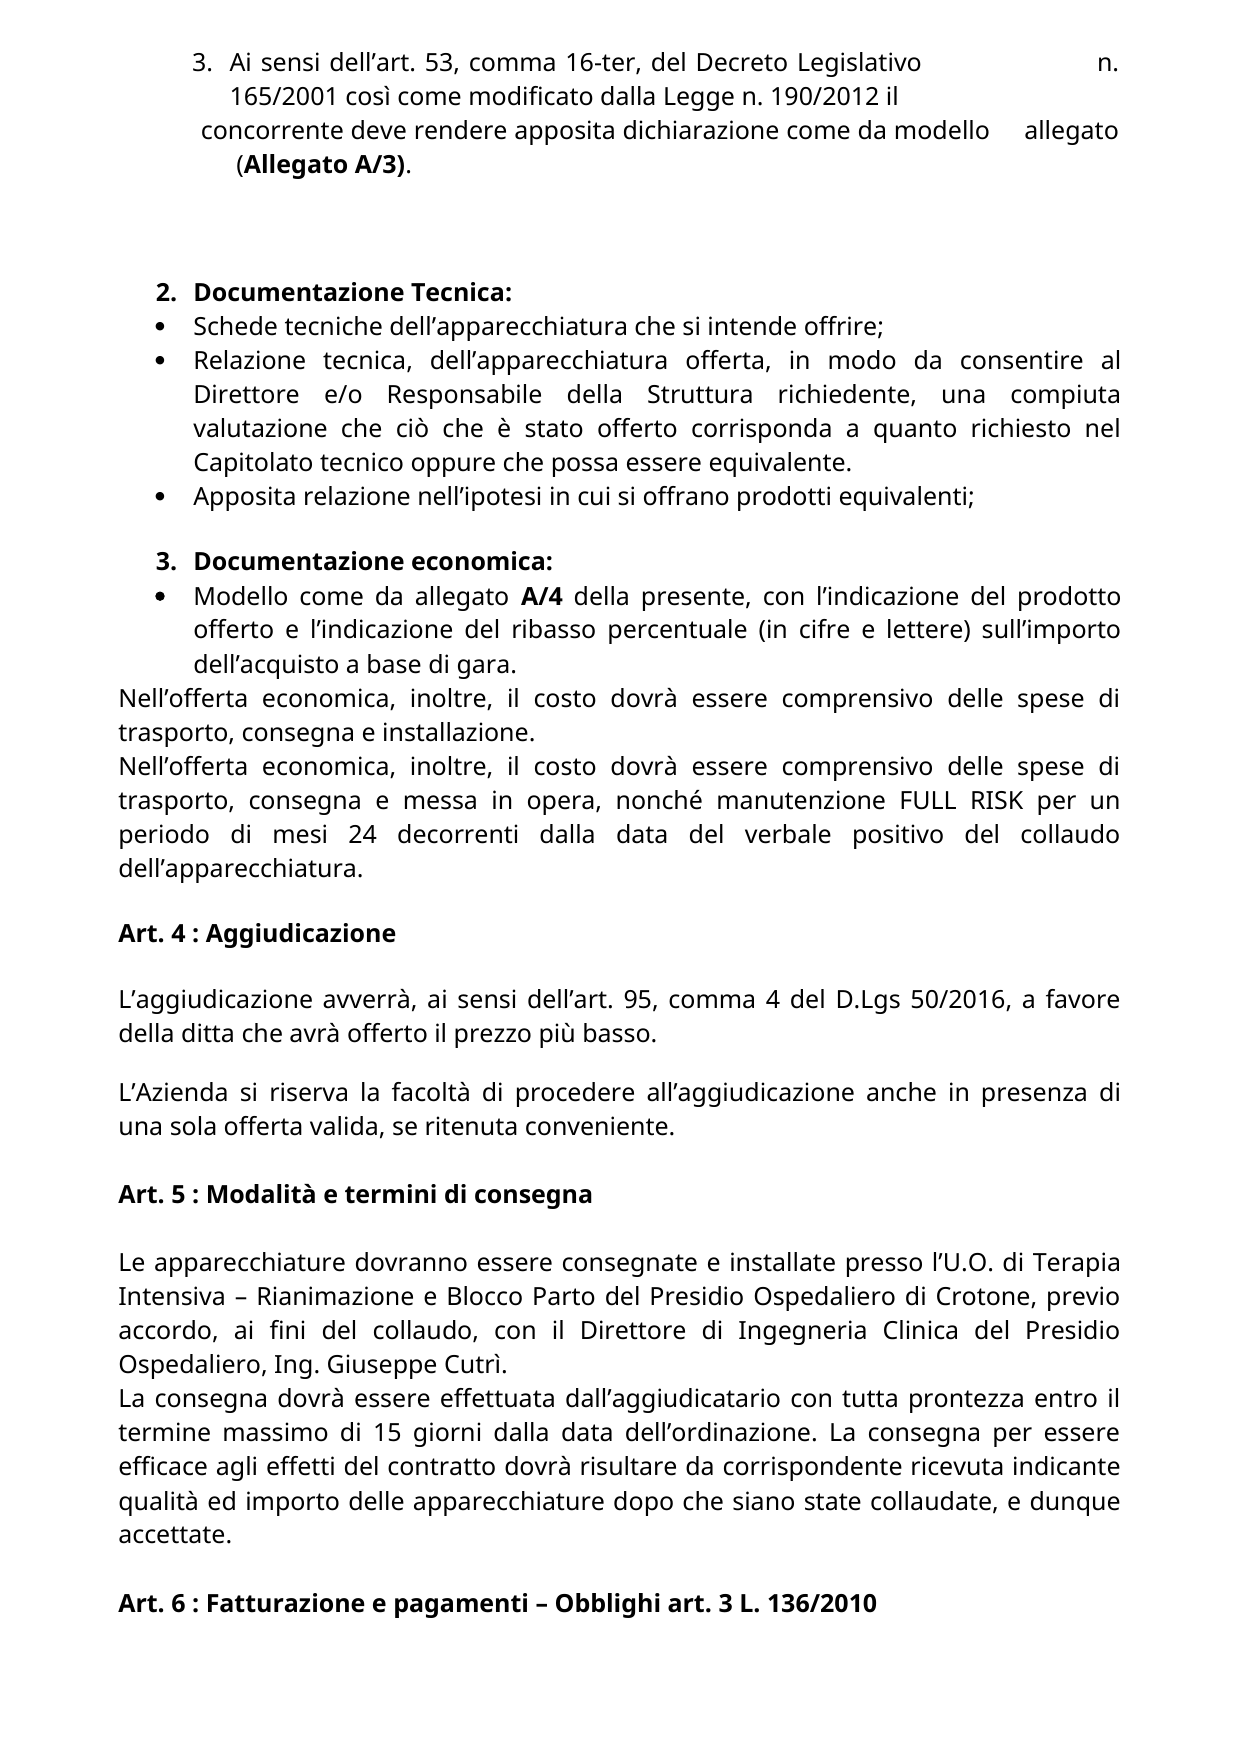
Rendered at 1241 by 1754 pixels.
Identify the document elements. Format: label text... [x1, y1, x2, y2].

list Documentazione economica: [156, 544, 1122, 578]
text Art. 5 : Modalità e termini di consegna [118, 1177, 1122, 1211]
list Relazione tecnica, dell’apparecchiatura offerta, in modo da consentire al Direttore e/o Responsabile della Struttura richiedente, una compiuta valutazione che ciò che è stato offerto corrisponda a quanto richiesto nel Capitolato tecnico oppure che possa essere equivalente. [156, 342, 1122, 479]
text Nell’offerta economica, inoltre, il costo dovrà essere comprensivo delle spese di trasporto, consegna e installazione. [118, 680, 1122, 748]
text L’Azienda si riserva la facoltà di procedere all’aggiudicazione anche in presenza di una sola offerta valida, se ritenuta conveniente. [118, 1074, 1122, 1142]
text concorrente deve rendere apposita dichiarazione come da modello allegato (Allegato A/3). [118, 112, 1122, 181]
text Le apparecchiature dovranno essere consegnate e installate presso l’U.O. di Terapia Intensiva – Rianimazione e Blocco Parto del Presidio Ospedaliero di Crotone, previo accordo, ai fini del collaudo, con il Direttore di Ingegneria Clinica del Presidio Ospedaliero, Ing. Giuseppe Cutrì. [118, 1245, 1122, 1381]
list Ai sensi dell’art. 53, comma 16-ter, del Decreto Legislativo n. 165/2001 così come modificato dalla Legge n. 190/2012 il [192, 44, 1122, 112]
list Apposita relazione nell’ipotesi in cui si offrano prodotti equivalenti; [156, 479, 1122, 513]
list Documentazione Tecnica: [156, 274, 1122, 308]
text Nell’offerta economica, inoltre, il costo dovrà essere comprensivo delle spese di trasporto, consegna e messa in opera, nonché manutenzione FULL RISK per un periodo di mesi 24 decorrenti dalla data del verbale positivo del collaudo dell’apparecchiatura. [118, 748, 1122, 885]
text L’aggiudicazione avverrà, ai sensi dell’art. 95, comma 4 del D.Lgs 50/2016, a favore della ditta che avrà offerto il prezzo più basso. [118, 981, 1122, 1049]
list Modello come da allegato A/4 della presente, con l’indicazione del prodotto offerto e l’indicazione del ribasso percentuale (in cifre e lettere) sull’importo dell’acquisto a base di gara. [156, 578, 1122, 680]
text Art. 4 : Aggiudicazione [118, 916, 1122, 950]
list Schede tecniche dell’apparecchiatura che si intende offrire; [156, 308, 1122, 342]
text Art. 6 : Fatturazione e pagamenti – Obblighi art. 3 L. 136/2010 [118, 1585, 1122, 1619]
text La consegna dovrà essere effettuata dall’aggiudicatario con tutta prontezza entro il termine massimo di 15 giorni dalla data dell’ordinazione. La consegna per essere efficace agli effetti del contratto dovrà risultare da corrispondente ricevuta indicante qualità ed importo delle apparecchiature dopo che siano state collaudate, e dunque accettate. [118, 1381, 1122, 1551]
